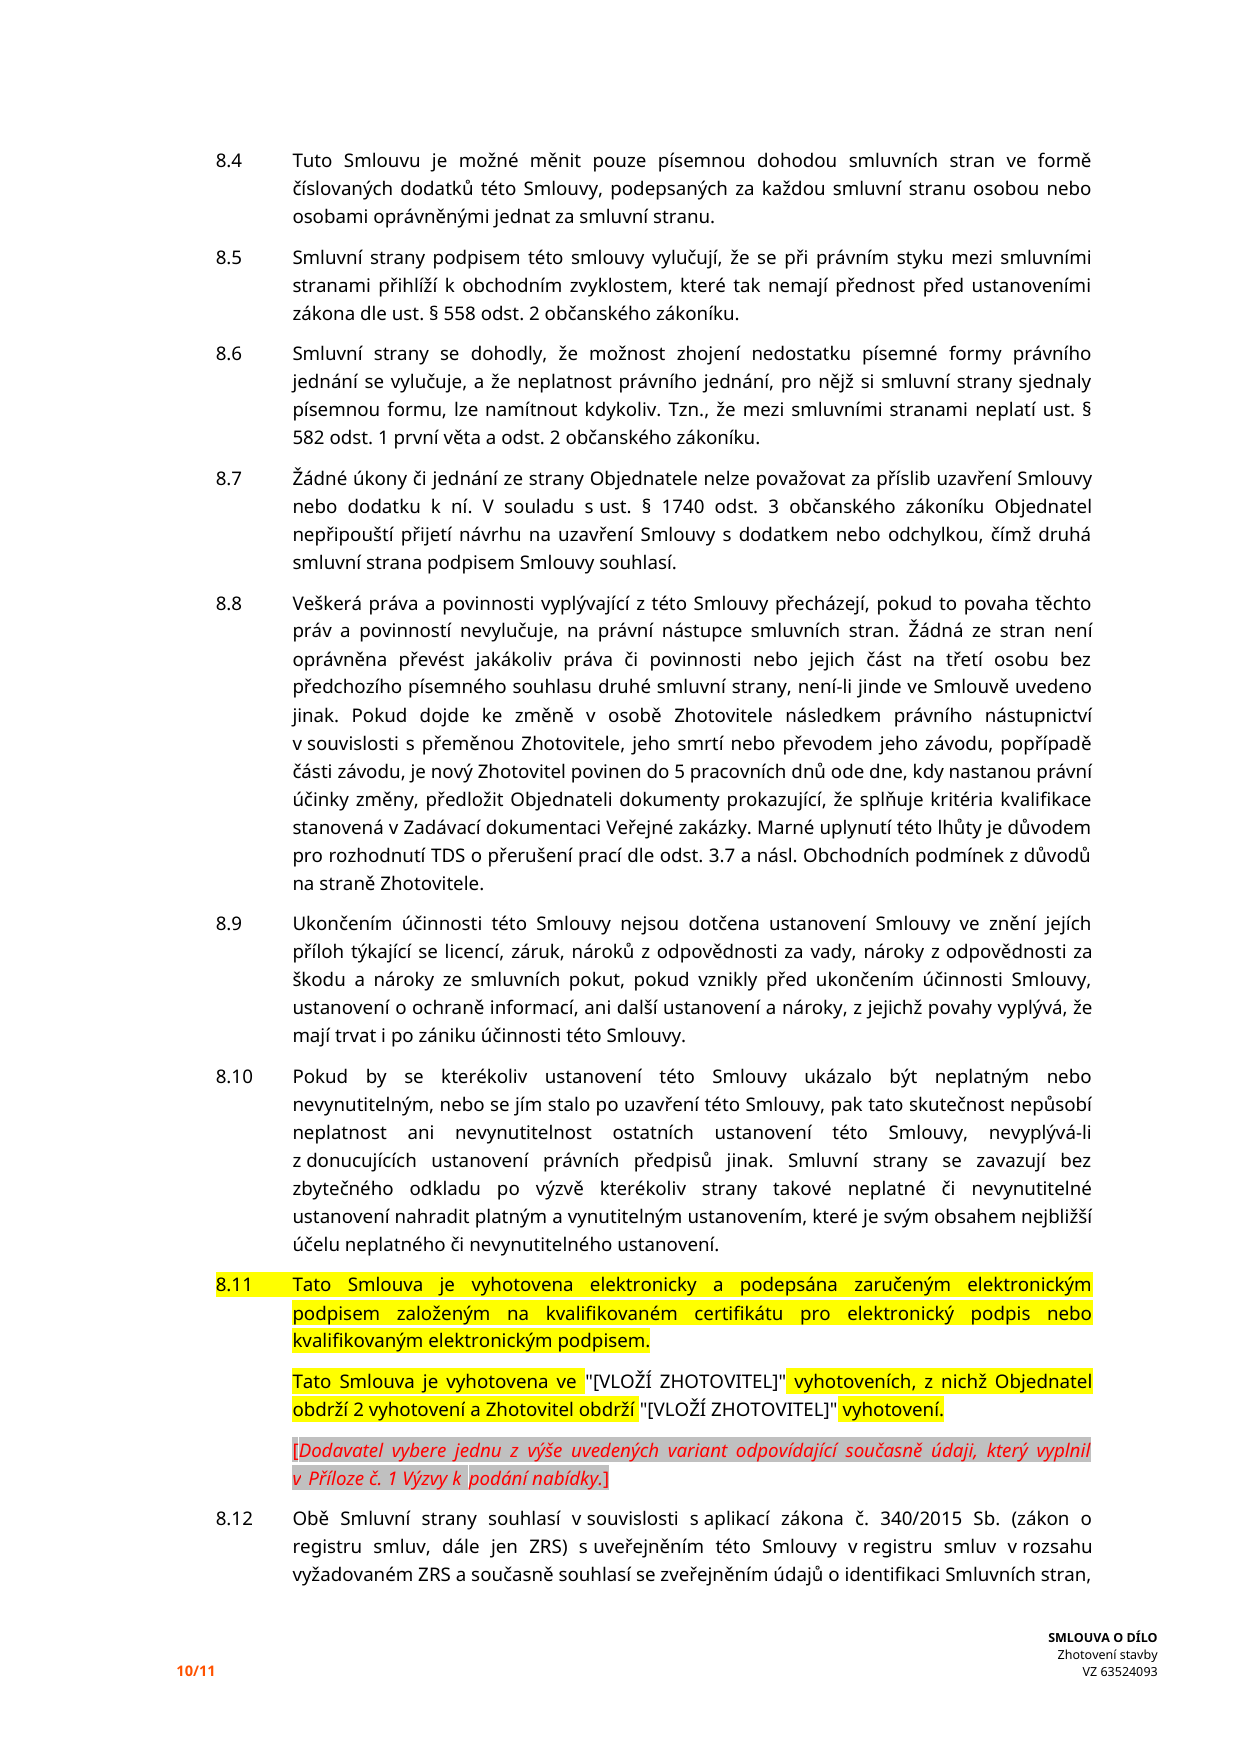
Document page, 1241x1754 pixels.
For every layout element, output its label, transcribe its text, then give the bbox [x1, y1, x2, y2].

text Pokud by se kterékoliv ustanovení této Smlouvy ukázalo být neplatným nebo nevynutitelným, nebo se jím stalo po uzavření této Smlouvy, pak tato skutečnost nepůsobí neplatnost ani nevynutitelnost ostatních ustanovení této Smlouvy, nevyplývá-li z donucujících ustanovení právních předpisů jinak. Smluvní strany se zavazují bez zbytečného odkladu po výzvě kterékoliv strany takové neplatné či nevynutitelné ustanovení nahradit platným a vynutitelným ustanovením, které je svým obsahem nejbližší účelu neplatného či nevynutitelného ustanovení. [216, 1063, 1093, 1257]
list Tato Smlouva je vyhotovena ve "[VLOŽÍ ZHOTOVITEL]" vyhotoveních, z nichž Objednatel obdrží 2 vyhotovení a Zhotovitel obdrží "[VLOŽÍ ZHOTOVITEL]" vyhotovení. [292, 1368, 1093, 1422]
text Žádné úkony či jednání ze strany Objednatele nelze považovat za příslib uzavření Smlouvy nebo dodatku k ní. V souladu s ust. § 1740 odst. 3 občanského zákoníku Objednatel nepřipouští přijetí návrhu na uzavření Smlouvy s dodatkem nebo odchylkou, čímž druhá smluvní strana podpisem Smlouvy souhlasí. [216, 465, 1093, 575]
text Smluvní strany se dohodly, že možnost zhojení nedostatku písemné formy právního jednání se vylučuje, a že neplatnost právního jednání, pro nějž si smluvní strany sjednaly písemnou formu, lze namítnout kdykoliv. Tzn., že mezi smluvními stranami neplatí ust. § 582 odst. 1 první věta a odst. 2 občanského zákoníku. [216, 341, 1093, 450]
text Ukončením účinnosti této Smlouvy nejsou dotčena ustanovení Smlouvy ve znění jejích příloh týkající se licencí, záruk, nároků z odpovědnosti za vady, nároky z odpovědnosti za škodu a nároky ze smluvních pokut, pokud vznikly před ukončením účinnosti Smlouvy, ustanovení o ochraně informací, ani další ustanovení a nároky, z jejichž povahy vyplývá, že mají trvat i po zániku účinnosti této Smlouvy. [216, 911, 1093, 1048]
text Veškerá práva a povinnosti vyplývající z této Smlouvy přecházejí, pokud to povaha těchto práv a povinností nevylučuje, na právní nástupce smluvních stran. Žádná ze stran není oprávněna převést jakákoliv práva či povinnosti nebo jejich část na třetí osobu bez předchozího písemného souhlasu druhé smluvní strany, není-li jinde ve Smlouvě uvedeno jinak. Pokud dojde ke změně v osobě Zhotovitele následkem právního nástupnictví v souvislosti s přeměnou Zhotovitele, jeho smrtí nebo převodem jeho závodu, popřípadě části závodu, je nový Zhotovitel povinen do 5 pracovních dnů ode dne, kdy nastanou právní účinky změny, předložit Objednateli dokumenty prokazující, že splňuje kritéria kvalifikace stanovená v Zadávací dokumentaci Veřejné zakázky. Marné uplynutí této lhůty je důvodem pro rozhodnutí TDS o přerušení prací dle odst. 3.7 a násl. Obchodních podmínek z důvodů na straně Zhotovitele. [216, 590, 1093, 896]
list [Dodavatel vybere jednu z výše uvedených variant odpovídající současně údaji, který vyplnil v Příloze č. 1 Výzvy k podání nabídky.] [292, 1437, 1093, 1490]
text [216, 1505, 1093, 1587]
text Tuto Smlouvu je možné měnit pouze písemnou dohodou smluvních stran ve formě číslovaných dodatků této Smlouvy, podepsaných za každou smluvní stranu osobou nebo osobami oprávněnými jednat za smluvní stranu. [216, 147, 1093, 229]
text Smluvní strany podpisem této smlouvy vylučují, že se při právním styku mezi smluvními stranami přihlíží k obchodním zvyklostem, které tak nemají přednost před ustanoveními zákona dle ust. § 558 odst. 2 občanského zákoníku. [216, 244, 1093, 326]
text Tato Smlouva je vyhotovena elektronicky a podepsána zaručeným elektronickým podpisem založeným na kvalifikovaném certifikátu pro elektronický podpis nebo kvalifikovaným elektronickým podpisem. [216, 1297, 1093, 1353]
